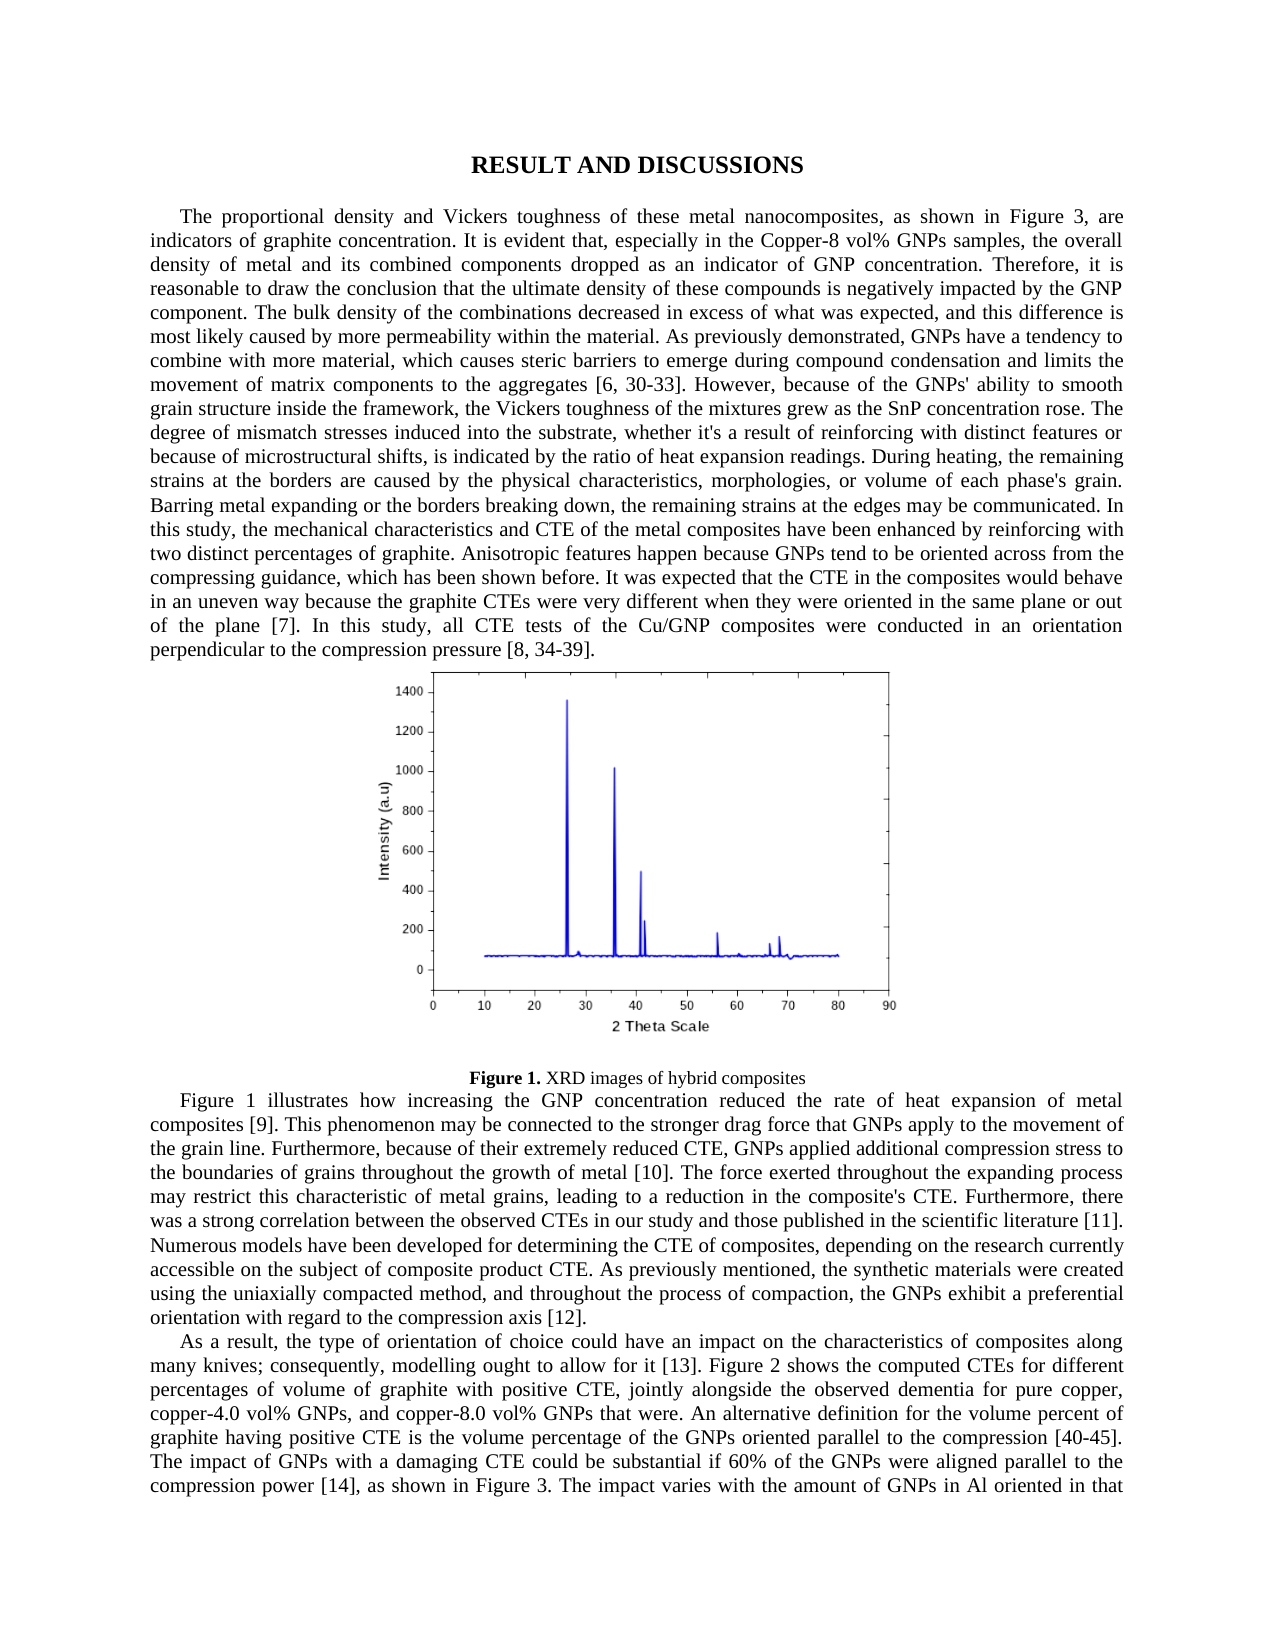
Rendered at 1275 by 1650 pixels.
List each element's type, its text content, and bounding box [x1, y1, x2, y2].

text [150, 1329, 1125, 1497]
subtitle Result and discussions [150, 150, 1125, 179]
text The proportional density and Vickers toughness of these metal nanocomposites, as shown in Figure 3, are indicators of graphite concentration. It is evident that, especially in the Copper-8 vol% GNPs samples, the overall density of metal and its combined components dropped as an indicator of GNP concentration. Therefore, it is reasonable to draw the conclusion that the ultimate density of these compounds is negatively impacted by the GNP component. The bulk density of the combinations decreased in excess of what was expected, and this difference is most likely caused by more permeability within the material. As previously demonstrated, GNPs have a tendency to combine with more material, which causes steric barriers to emerge during compound condensation and limits the movement of matrix components to the aggregates [6, 30-33]. However, because of the GNPs' ability to smooth grain structure inside the framework, the Vickers toughness of the mixtures grew as the SnP concentration rose. The degree of mismatch stresses induced into the substrate, whether it's a result of reinforcing with distinct features or because of microstructural shifts, is indicated by the ratio of heat expansion readings. During heating, the remaining strains at the borders are caused by the physical characteristics, morphologies, or volume of each phase's grain. Barring metal expanding or the borders breaking down, the remaining strains at the edges may be communicated. In this study, the mechanical characteristics and CTE of the metal composites have been enhanced by reinforcing with two distinct percentages of graphite. Anisotropic features happen because GNPs tend to be oriented across from the compressing guidance, which has been shown before. It was expected that the CTE in the composites would behave in an uneven way because the graphite CTEs were very different when they were oriented in the same plane or out of the plane [7]. In this study, all CTE tests of the Cu/GNP composites were conducted in an orientation perpendicular to the compression pressure [8, 34-39]. [150, 204, 1125, 661]
text Figure 1. XRD images of hybrid composites [150, 1067, 1125, 1088]
text Figure 1 illustrates how increasing the GNP concentration reduced the rate of heat expansion of metal composites [9]. This phenomenon may be connected to the stronger drag force that GNPs apply to the movement of the grain line. Furthermore, because of their extremely reduced CTE, GNPs applied additional compression stress to the boundaries of grains throughout the growth of metal [10]. The force exerted throughout the expanding process may restrict this characteristic of metal grains, leading to a reduction in the composite's CTE. Furthermore, there was a strong correlation between the observed CTEs in our study and those published in the scientific literature [11]. Numerous models have been developed for determining the CTE of composites, depending on the research currently accessible on the subject of composite product CTE. As previously mentioned, the synthetic materials were created using the uniaxially compacted method, and throughout the process of compaction, the GNPs exhibit a preferential orientation with regard to the compression axis [12]. [150, 1088, 1125, 1329]
